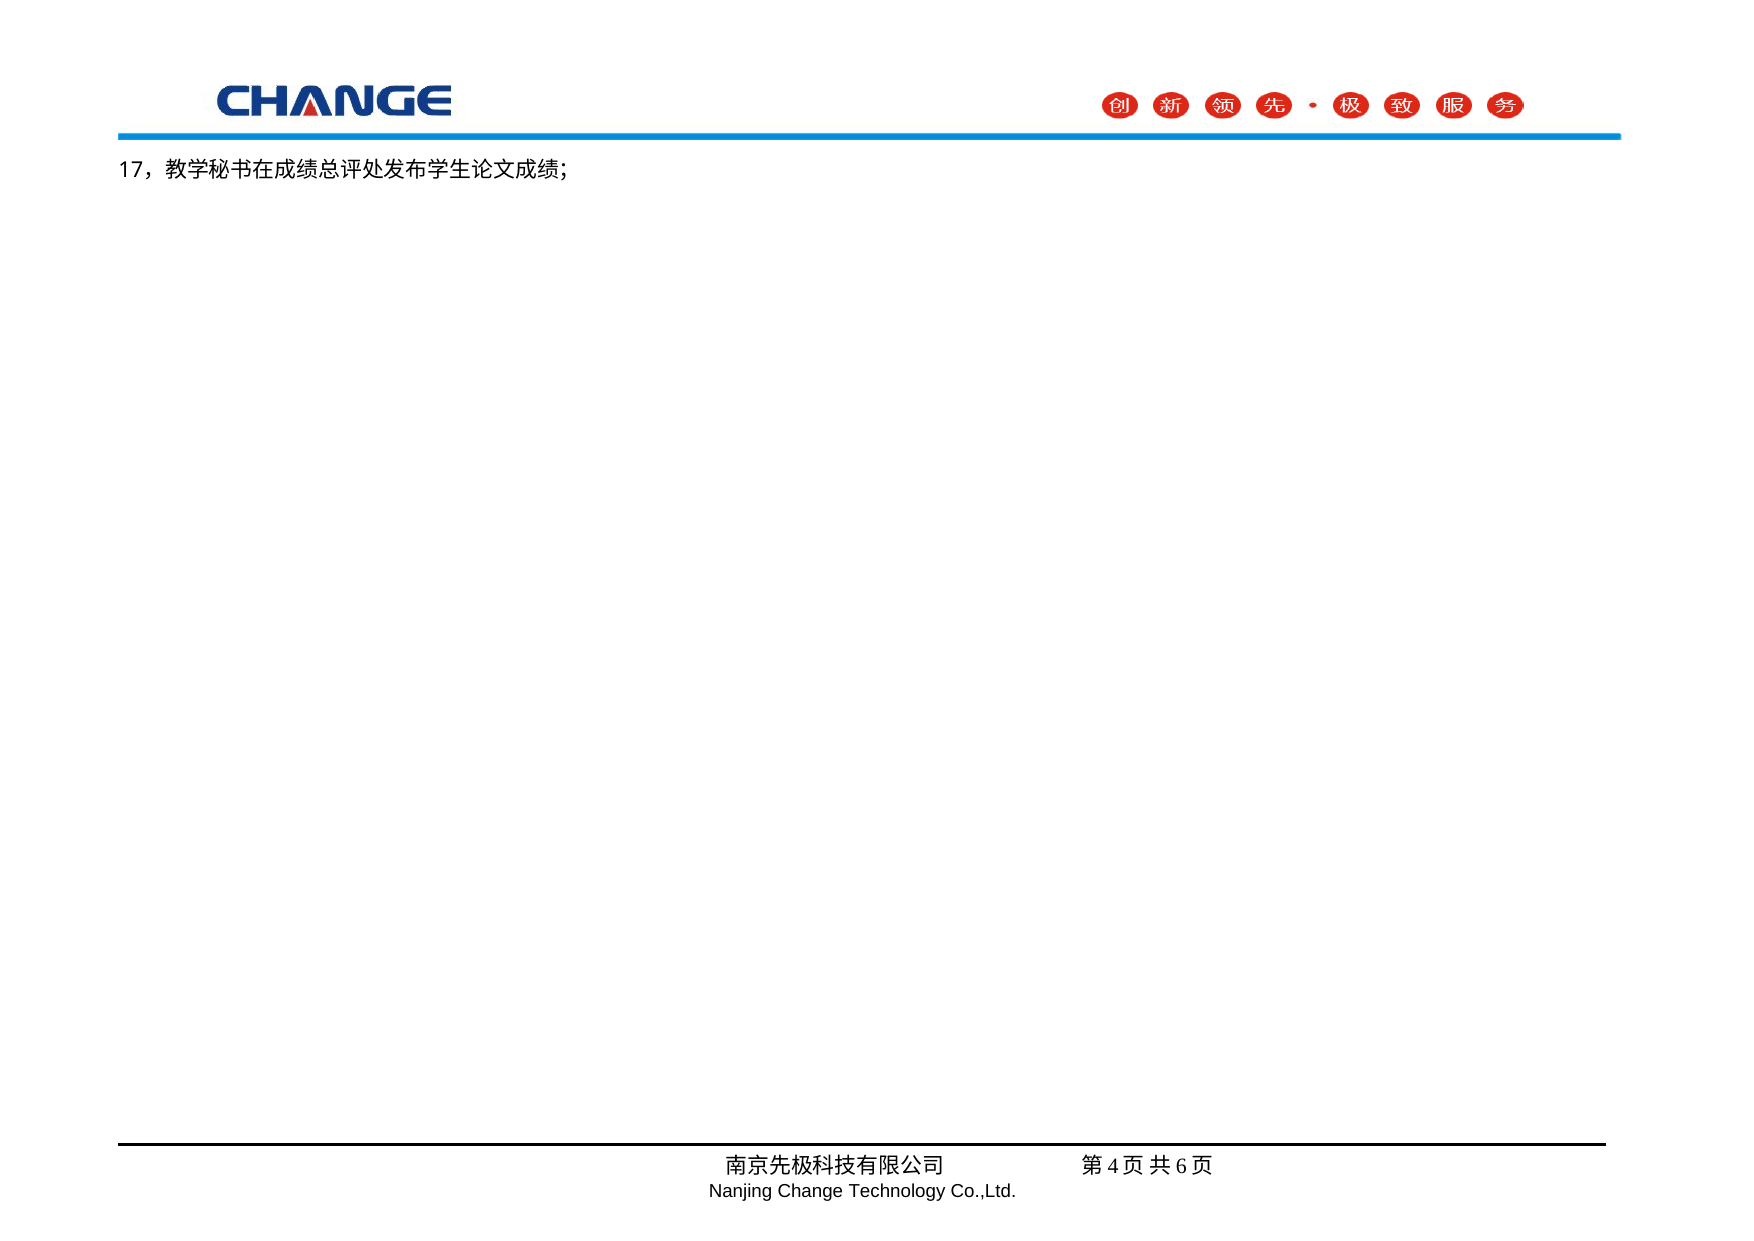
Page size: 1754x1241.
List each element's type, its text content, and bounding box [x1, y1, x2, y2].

picture [118, 61, 1622, 140]
text 17，教学秘书在成绩总评处发布学生论文成绩； [118, 149, 1606, 186]
